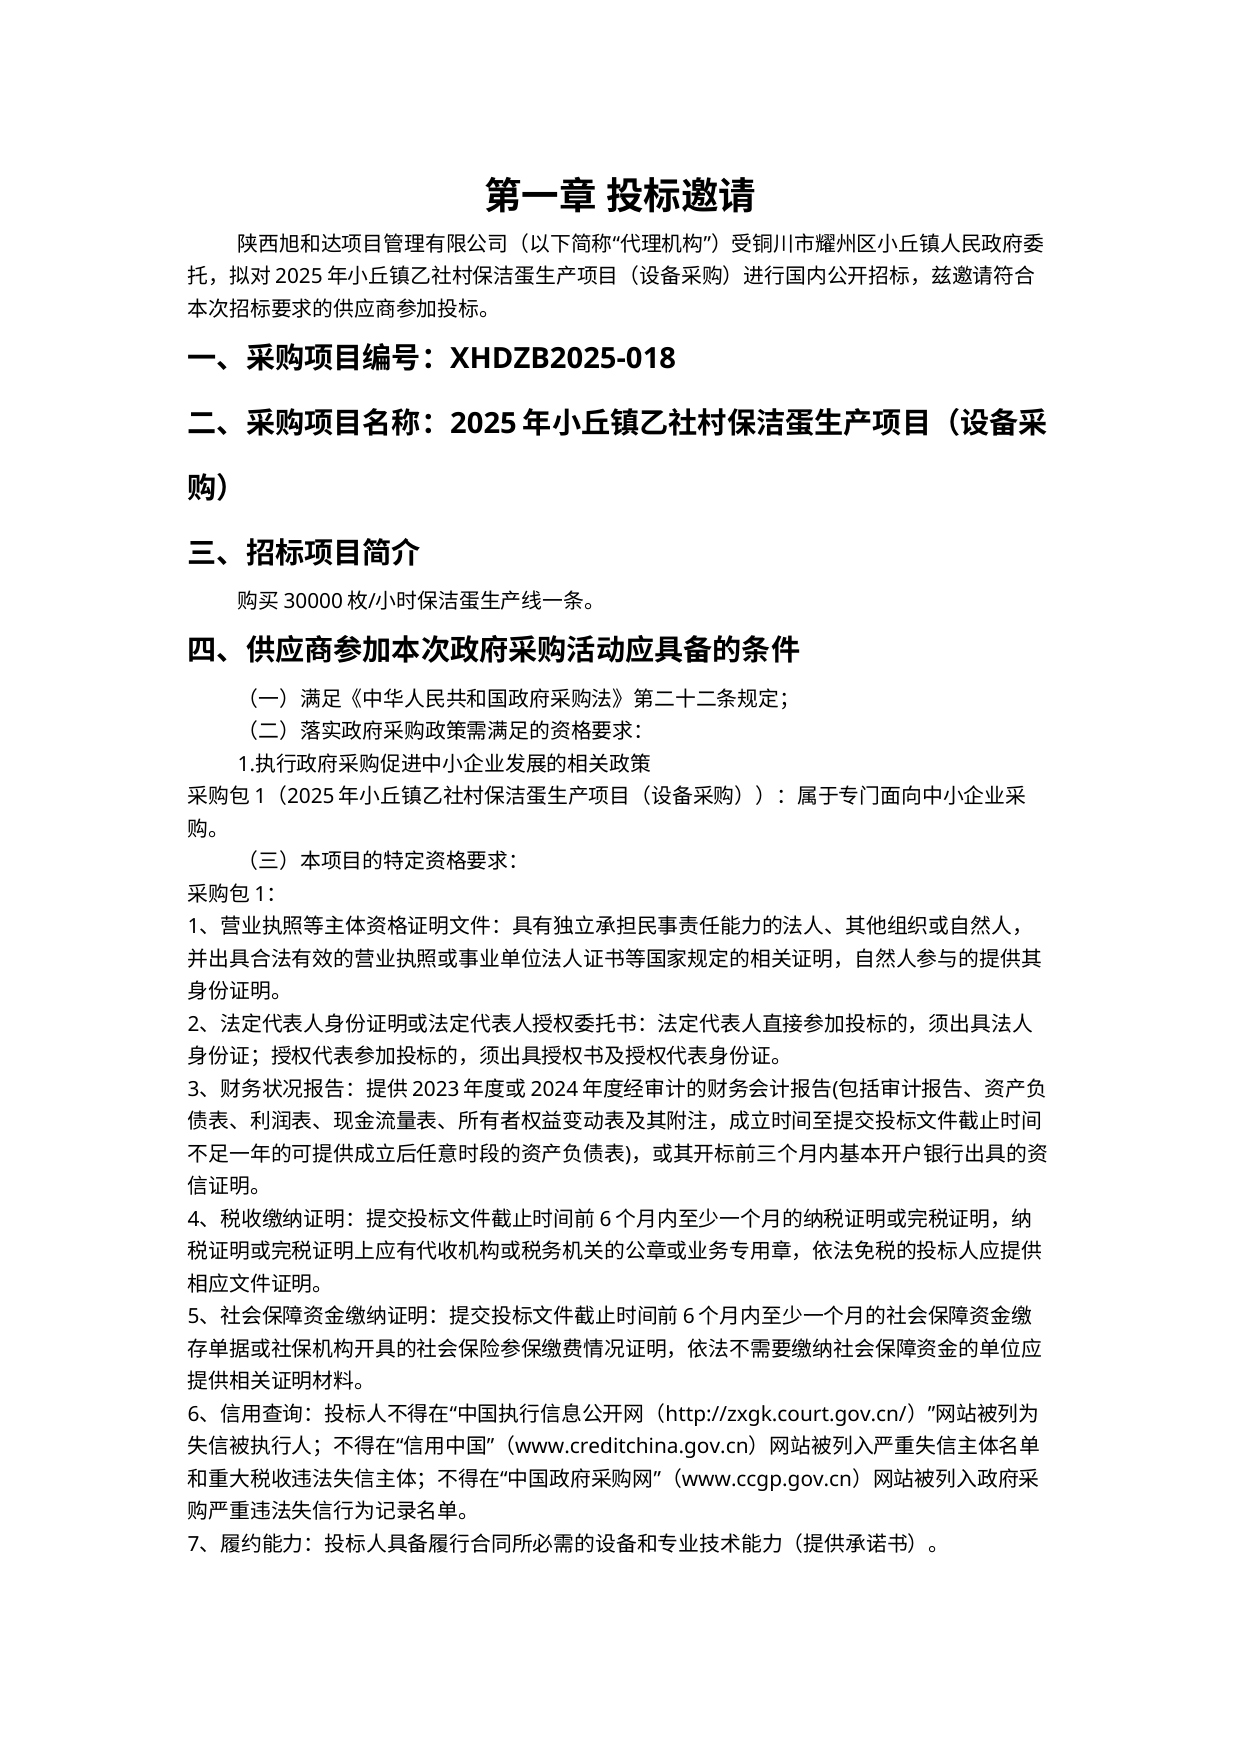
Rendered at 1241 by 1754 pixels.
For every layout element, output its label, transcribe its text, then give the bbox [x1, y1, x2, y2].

text 7、履约能力：投标人具备履行合同所必需的设备和专业技术能力（提供承诺书）。 [187, 1527, 1053, 1559]
text （三）本项目的特定资格要求： [187, 844, 1053, 877]
text 6、信用查询：投标人不得在“中国执行信息公开网（http://zxgk.court.gov.cn/）”网站被列为失信被执行人；不得在“信用中国”（www.creditchina.gov.cn）网站被列入严重失信主体名单和重大税收违法失信主体；不得在“中国政府采购网”（www.ccgp.gov.cn）网站被列入政府采购严重违法失信行为记录名单。 [187, 1397, 1053, 1527]
text 四、供应商参加本次政府采购活动应具备的条件 [187, 617, 1053, 682]
text 二、采购项目名称：2025年小丘镇乙社村保洁蛋生产项目（设备采购） [187, 389, 1053, 519]
text 1、营业执照等主体资格证明文件：具有独立承担民事责任能力的法人、其他组织或自然人，并出具合法有效的营业执照或事业单位法人证书等国家规定的相关证明，自然人参与的提供其身份证明。 [187, 909, 1053, 1007]
text 4、税收缴纳证明：提交投标文件截止时间前6个月内至少一个月的纳税证明或完税证明，纳税证明或完税证明上应有代收机构或税务机关的公章或业务专用章，依法免税的投标人应提供相应文件证明。 [187, 1202, 1053, 1299]
text （二）落实政府采购政策需满足的资格要求： [187, 714, 1053, 747]
text （一）满足《中华人民共和国政府采购法》第二十二条规定； [187, 682, 1053, 714]
text 2、法定代表人身份证明或法定代表人授权委托书：法定代表人直接参加投标的，须出具法人身份证；授权代表参加投标的，须出具授权书及授权代表身份证。 [187, 1007, 1053, 1072]
text 一、采购项目编号：XHDZB2025-018 [187, 324, 1053, 389]
text 三、招标项目简介 [187, 519, 1053, 584]
text 购买30000枚/小时保洁蛋生产线一条。 [187, 584, 1053, 617]
text 陕西旭和达项目管理有限公司（以下简称“代理机构”）受铜川市耀州区小丘镇人民政府委托，拟对2025年小丘镇乙社村保洁蛋生产项目（设备采购）进行国内公开招标，兹邀请符合本次招标要求的供应商参加投标。 [187, 227, 1053, 324]
text 第一章 投标邀请 [187, 162, 1053, 227]
text 3、财务状况报告：提供2023年度或2024年度经审计的财务会计报告(包括审计报告、资产负债表、利润表、现金流量表、所有者权益变动表及其附注，成立时间至提交投标文件截止时间不足一年的可提供成立后任意时段的资产负债表)，或其开标前三个月内基本开户银行出具的资信证明。 [187, 1072, 1053, 1202]
text 5、社会保障资金缴纳证明：提交投标文件截止时间前6个月内至少一个月的社会保障资金缴存单据或社保机构开具的社会保险参保缴费情况证明，依法不需要缴纳社会保障资金的单位应提供相关证明材料。 [187, 1299, 1053, 1397]
text 采购包1： [187, 877, 1053, 909]
text 采购包1（2025年小丘镇乙社村保洁蛋生产项目（设备采购））：属于专门面向中小企业采购。 [187, 779, 1053, 844]
text 1.执行政府采购促进中小企业发展的相关政策 [187, 747, 1053, 779]
